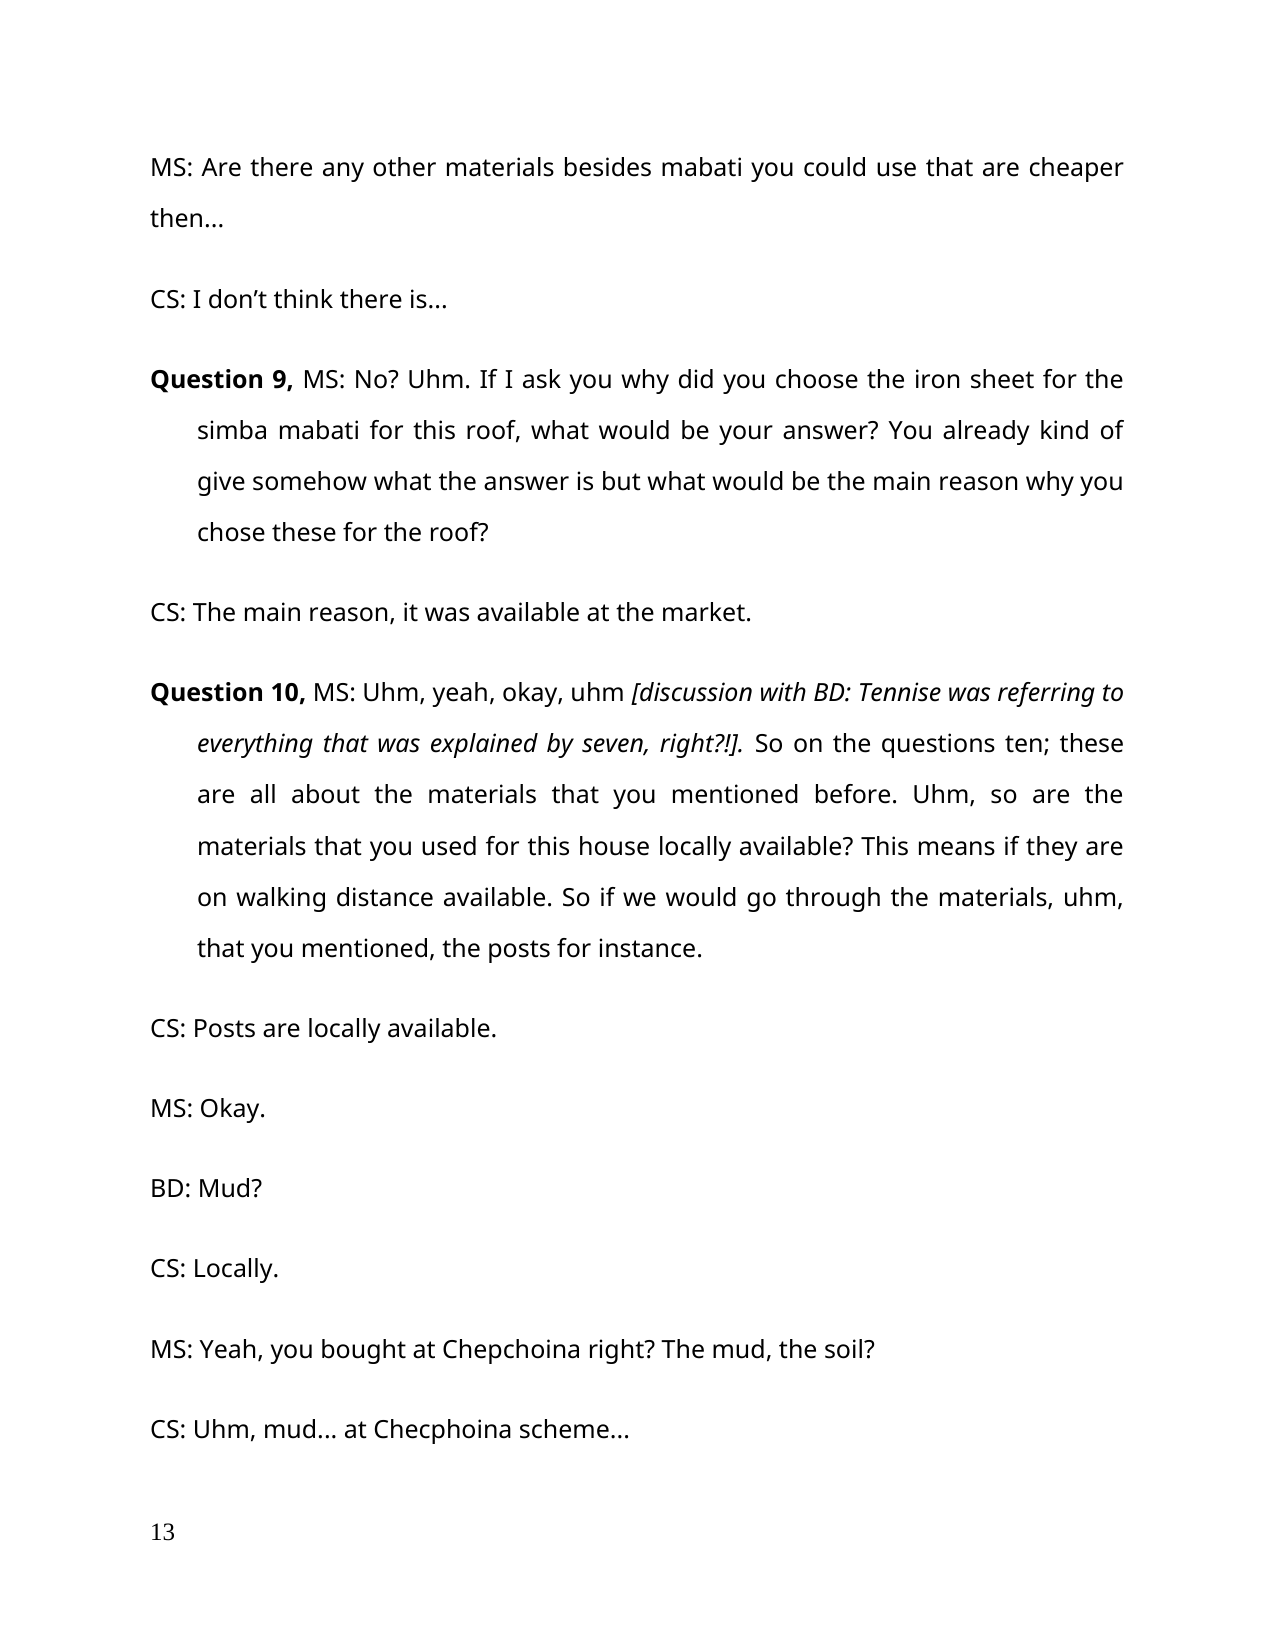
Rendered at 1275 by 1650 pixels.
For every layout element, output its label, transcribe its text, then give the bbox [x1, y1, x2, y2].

text BD: Mud? [150, 1171, 1125, 1205]
text CS: I don’t think there is... [150, 281, 1125, 315]
text CS: The main reason, it was available at the market. [150, 595, 1125, 629]
text CS: Locally. [150, 1251, 1125, 1285]
text CS: Posts are locally available. [150, 1010, 1125, 1044]
text MS: Yeah, you bought at Chepchoina right? The mud, the soil? [150, 1331, 1125, 1365]
text Question 9, MS: No? Uhm. If I ask you why did you choose the iron sheet for the simba mabati for this roof, what would be your answer? You already kind of give somehow what the answer is but what would be the main reason why you chose these for the roof? [150, 361, 1125, 549]
text Question 10, MS: Uhm, yeah, okay, uhm [discussion with BD: Tennise was referring to everything that was explained by seven, right?!]. So on the questions ten; these are all about the materials that you mentioned before. Uhm, so are the materials that you used for this house locally available? This means if they are on walking distance available. So if we would go through the materials, uhm, that you mentioned, the posts for instance. [150, 675, 1125, 964]
text CS: Uhm, mud... at Checphoina scheme... [150, 1411, 1125, 1446]
text MS: Okay. [150, 1091, 1125, 1125]
text MS: Are there any other materials besides mabati you could use that are cheaper then... [150, 150, 1125, 235]
